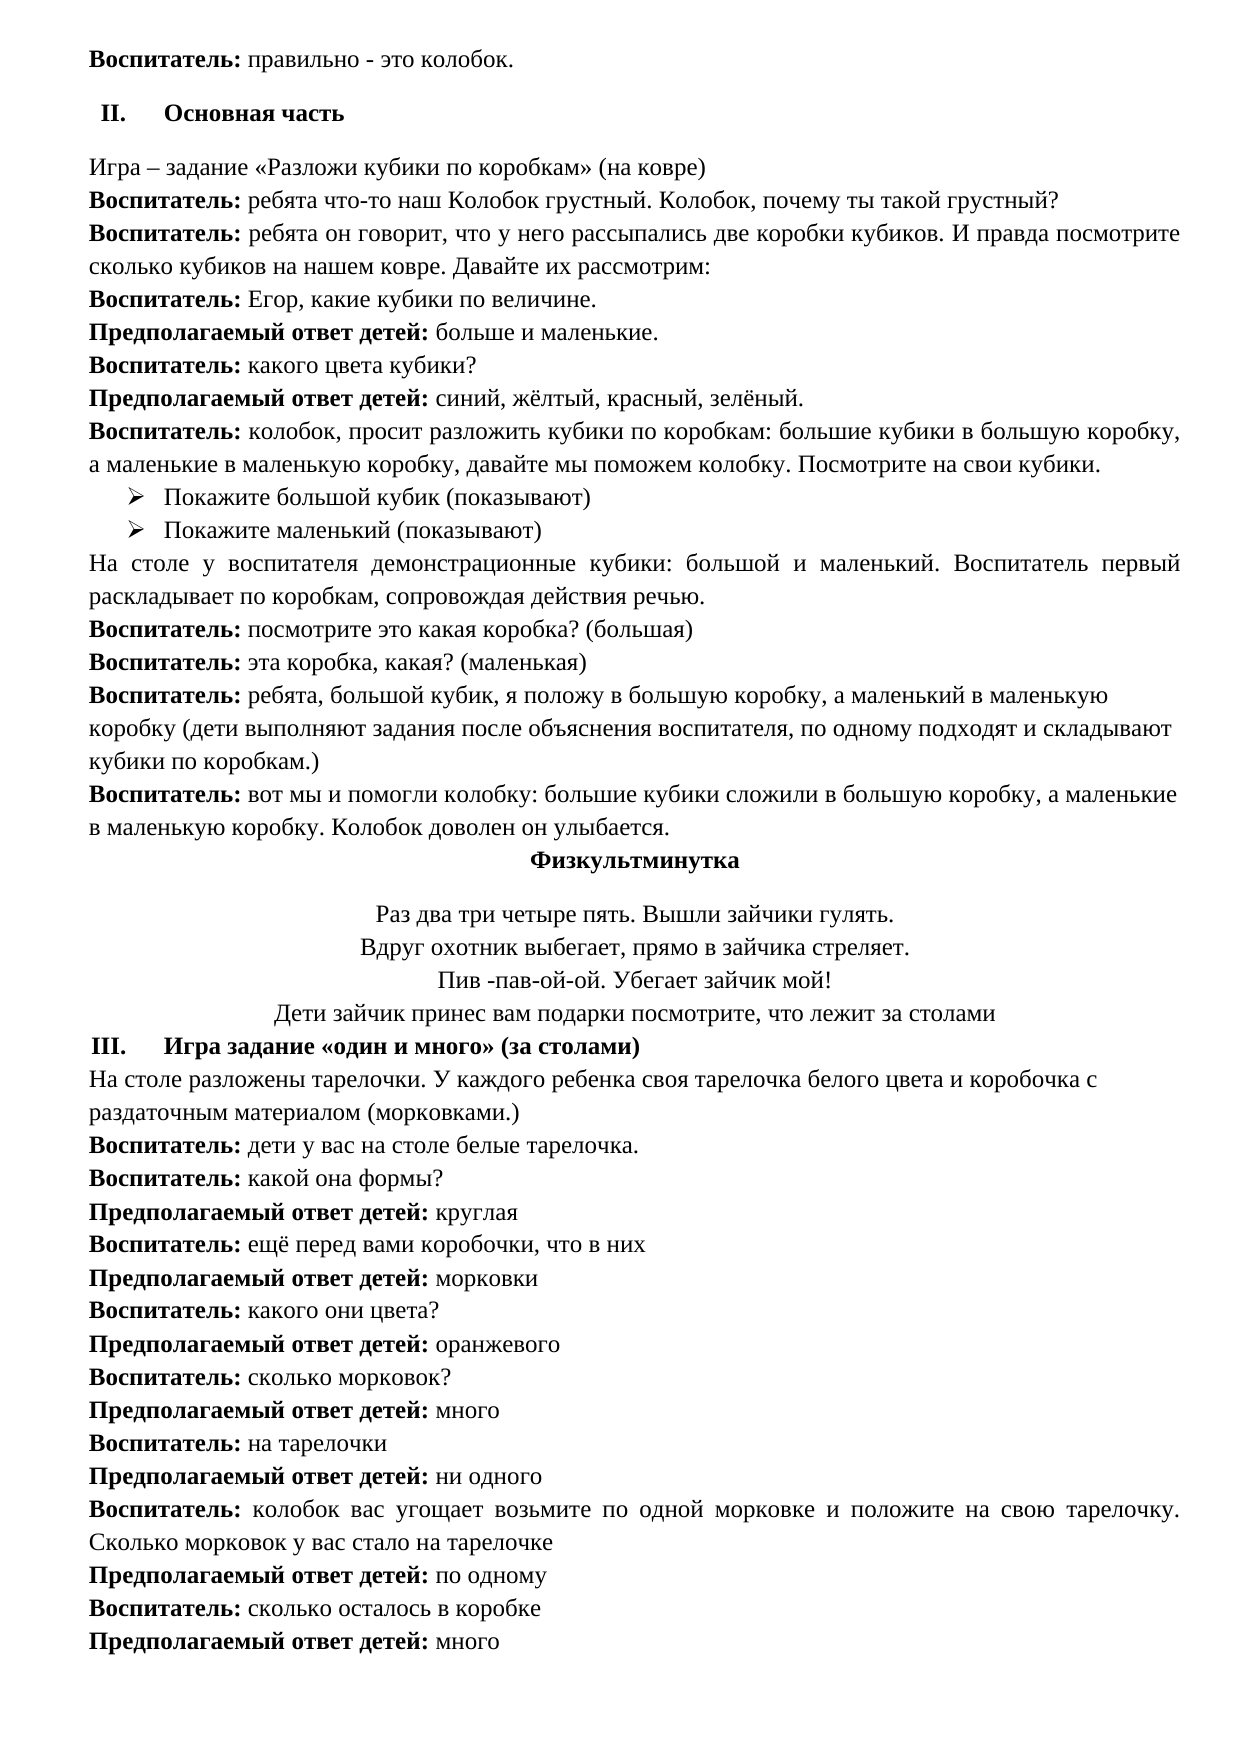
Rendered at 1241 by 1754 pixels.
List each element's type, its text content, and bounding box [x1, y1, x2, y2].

text Воспитатель: колобок, просит разложить кубики по коробкам: большие кубики в большую коробку, а маленькие в маленькую коробку, давайте мы поможем колобку. Посмотрите на свои кубики. [89, 416, 1181, 478]
text Воспитатель: какой она формы? [89, 1163, 1181, 1192]
text Воспитатель: Егор, какие кубики по величине. [89, 284, 1181, 313]
text На столе разложены тарелочки. У каждого ребенка своя тарелочка белого цвета и коробочка с раздаточным материалом (морковками.) [89, 1064, 1181, 1126]
text Дети зайчик принес вам подарки посмотрите, что лежит за столами [89, 998, 1181, 1027]
text Пив -пав-ой-ой. Убегает зайчик мой! [89, 965, 1181, 994]
text Воспитатель: правильно - это колобок. [89, 44, 1181, 73]
text Воспитатель: эта коробка, какая? (маленькая) [89, 647, 1181, 676]
text Раз два три четыре пять. Вышли зайчики гулять. [89, 899, 1181, 928]
list Основная часть [126, 98, 1181, 127]
text Игра – задание «Разложи кубики по коробкам» (на ковре) [89, 152, 1181, 181]
text Воспитатель: какого цвета кубики? [89, 350, 1181, 379]
text Предполагаемый ответ детей: синий, жёлтый, красный, зелёный. [89, 383, 1181, 412]
text Воспитатель: сколько осталось в коробке [89, 1593, 1181, 1622]
text Предполагаемый ответ детей: оранжевого [89, 1329, 1181, 1357]
text Предполагаемый ответ детей: больше и маленькие. [89, 317, 1181, 346]
text Воспитатель: какого они цвета? [89, 1296, 1181, 1324]
text Предполагаемый ответ детей: морковки [89, 1263, 1181, 1291]
text Воспитатель: сколько морковок? [89, 1362, 1181, 1390]
text Предполагаемый ответ детей: круглая [89, 1197, 1181, 1225]
text На столе у воспитателя демонстрационные кубики: большой и маленький. Воспитатель первый раскладывает по коробкам, сопровождая действия речью. [89, 548, 1181, 610]
text Воспитатель: ещё перед вами коробочки, что в них [89, 1229, 1181, 1258]
text Воспитатель: на тарелочки [89, 1428, 1181, 1456]
text Воспитатель: колобок вас угощает возьмите по одной морковке и положите на свою тарелочку. Сколько морковок у вас стало на тарелочке [89, 1494, 1181, 1556]
text Воспитатель: ребята он говорит, что у него рассыпались две коробки кубиков. И правда посмотрите сколько кубиков на нашем ковре. Давайте их рассмотрим: [89, 218, 1181, 280]
list Покажите большой кубик (показывают) [126, 482, 1181, 511]
text Воспитатель: ребята, большой кубик, я положу в большую коробку, а маленький в маленькую коробку (дети выполняют задания после объяснения воспитателя, по одному подходят и складывают кубики по коробкам.) [89, 680, 1181, 775]
text Вдруг охотник выбегает, прямо в зайчика стреляет. [89, 932, 1181, 961]
list Покажите маленький (показывают) [126, 515, 1181, 544]
text Воспитатель: ребята что-то наш Колобок грустный. Колобок, почему ты такой грустный? [89, 185, 1181, 214]
text Физкультминутка [89, 846, 1181, 874]
text Предполагаемый ответ детей: ни одного [89, 1461, 1181, 1489]
text Воспитатель: вот мы и помогли колобку: большие кубики сложили в большую коробку, а маленькие в маленькую коробку. Колобок доволен он улыбается. [89, 779, 1181, 841]
text Предполагаемый ответ детей: много [89, 1626, 1181, 1654]
text Воспитатель: дети у вас на столе белые тарелочка. [89, 1131, 1181, 1159]
text Воспитатель: посмотрите это какая коробка? (большая) [89, 614, 1181, 643]
text Предполагаемый ответ детей: по одному [89, 1560, 1181, 1588]
text Предполагаемый ответ детей: много [89, 1395, 1181, 1423]
list Игра задание «один и много» (за столами) [126, 1031, 1181, 1060]
